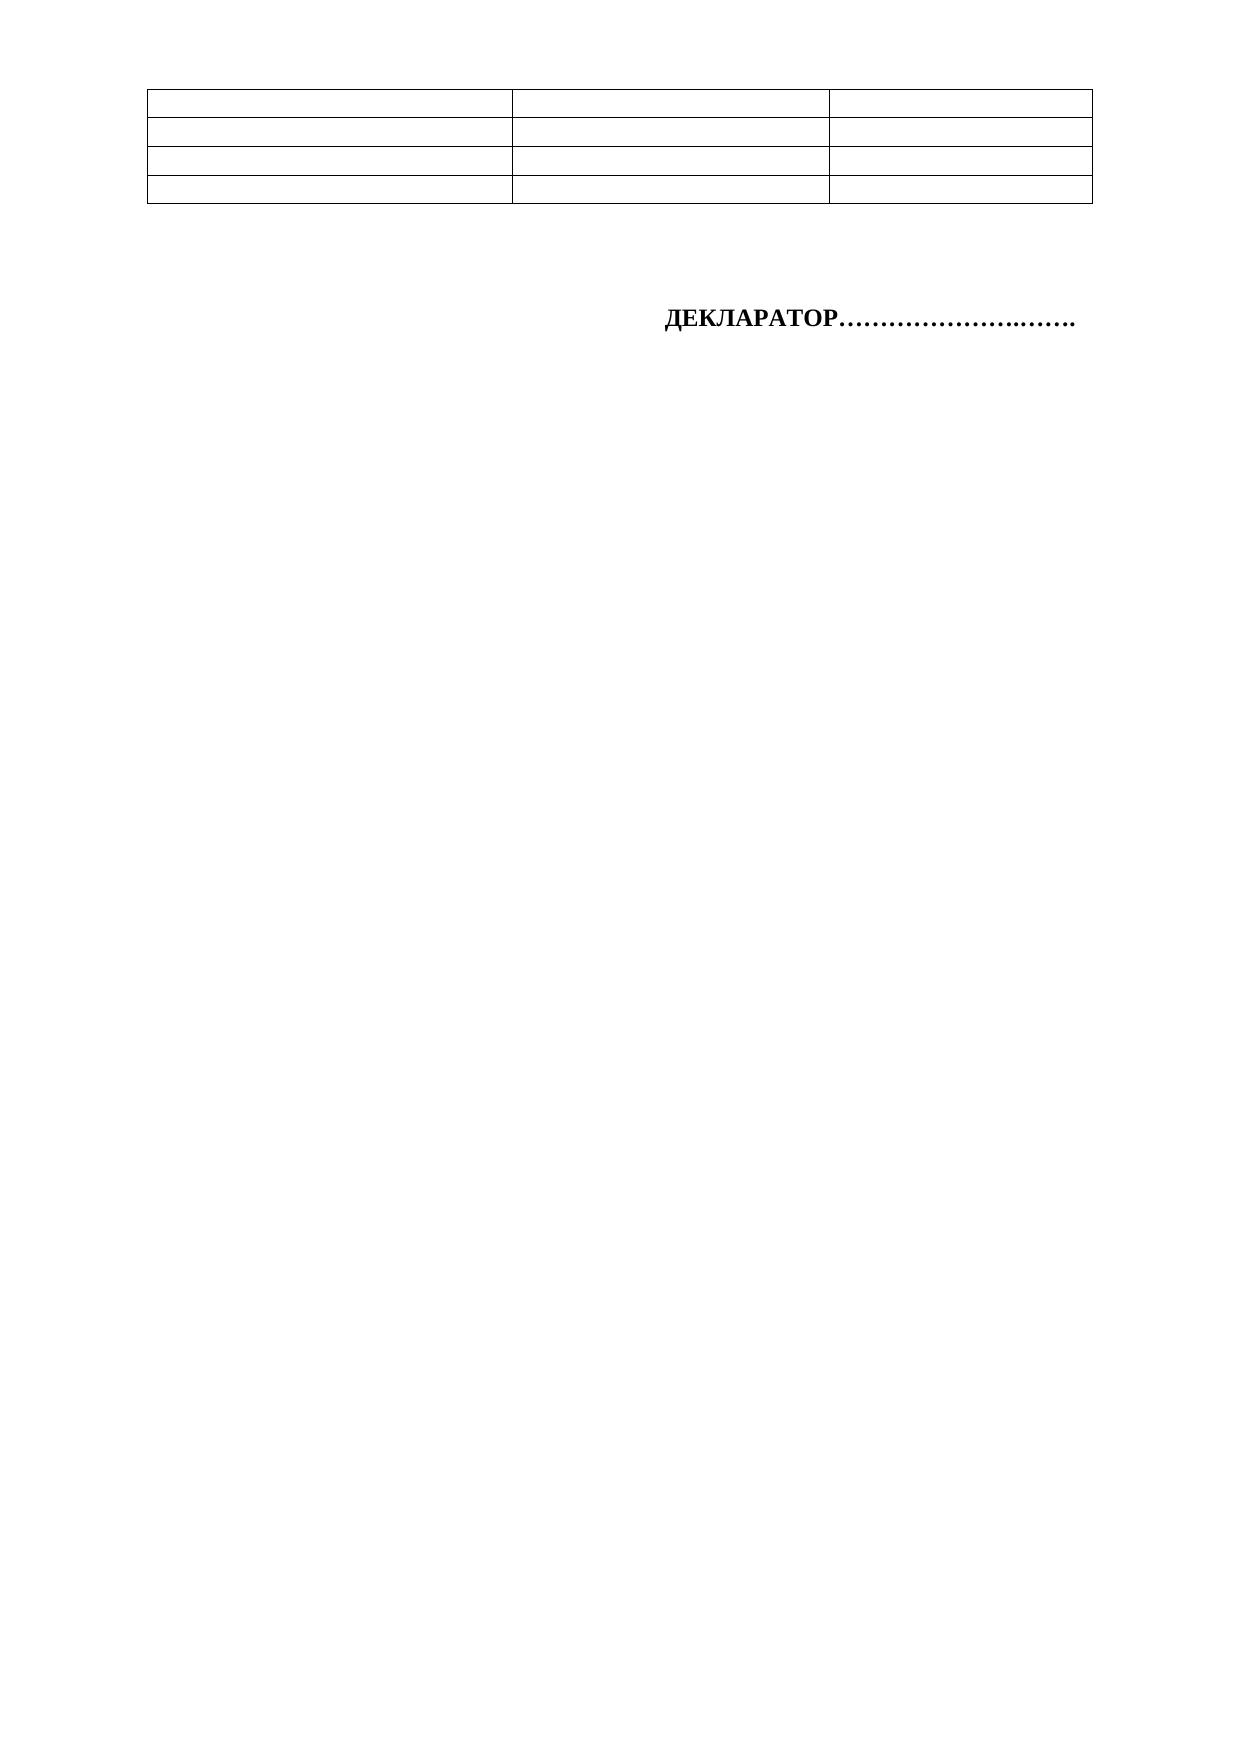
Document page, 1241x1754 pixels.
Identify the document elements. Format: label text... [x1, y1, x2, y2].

table_cell [513, 176, 829, 203]
table_cell [148, 176, 512, 203]
table_cell [513, 90, 829, 117]
table_cell [830, 118, 1092, 146]
table_cell [513, 147, 829, 174]
table_cell [148, 90, 512, 117]
table_cell [830, 90, 1092, 117]
table_cell [148, 147, 512, 174]
text ДЕКЛАРАТОР………………….……. [148, 303, 1093, 332]
table_cell [830, 147, 1092, 174]
table_cell [148, 118, 512, 146]
table_cell [830, 176, 1092, 203]
table_cell [513, 118, 829, 146]
